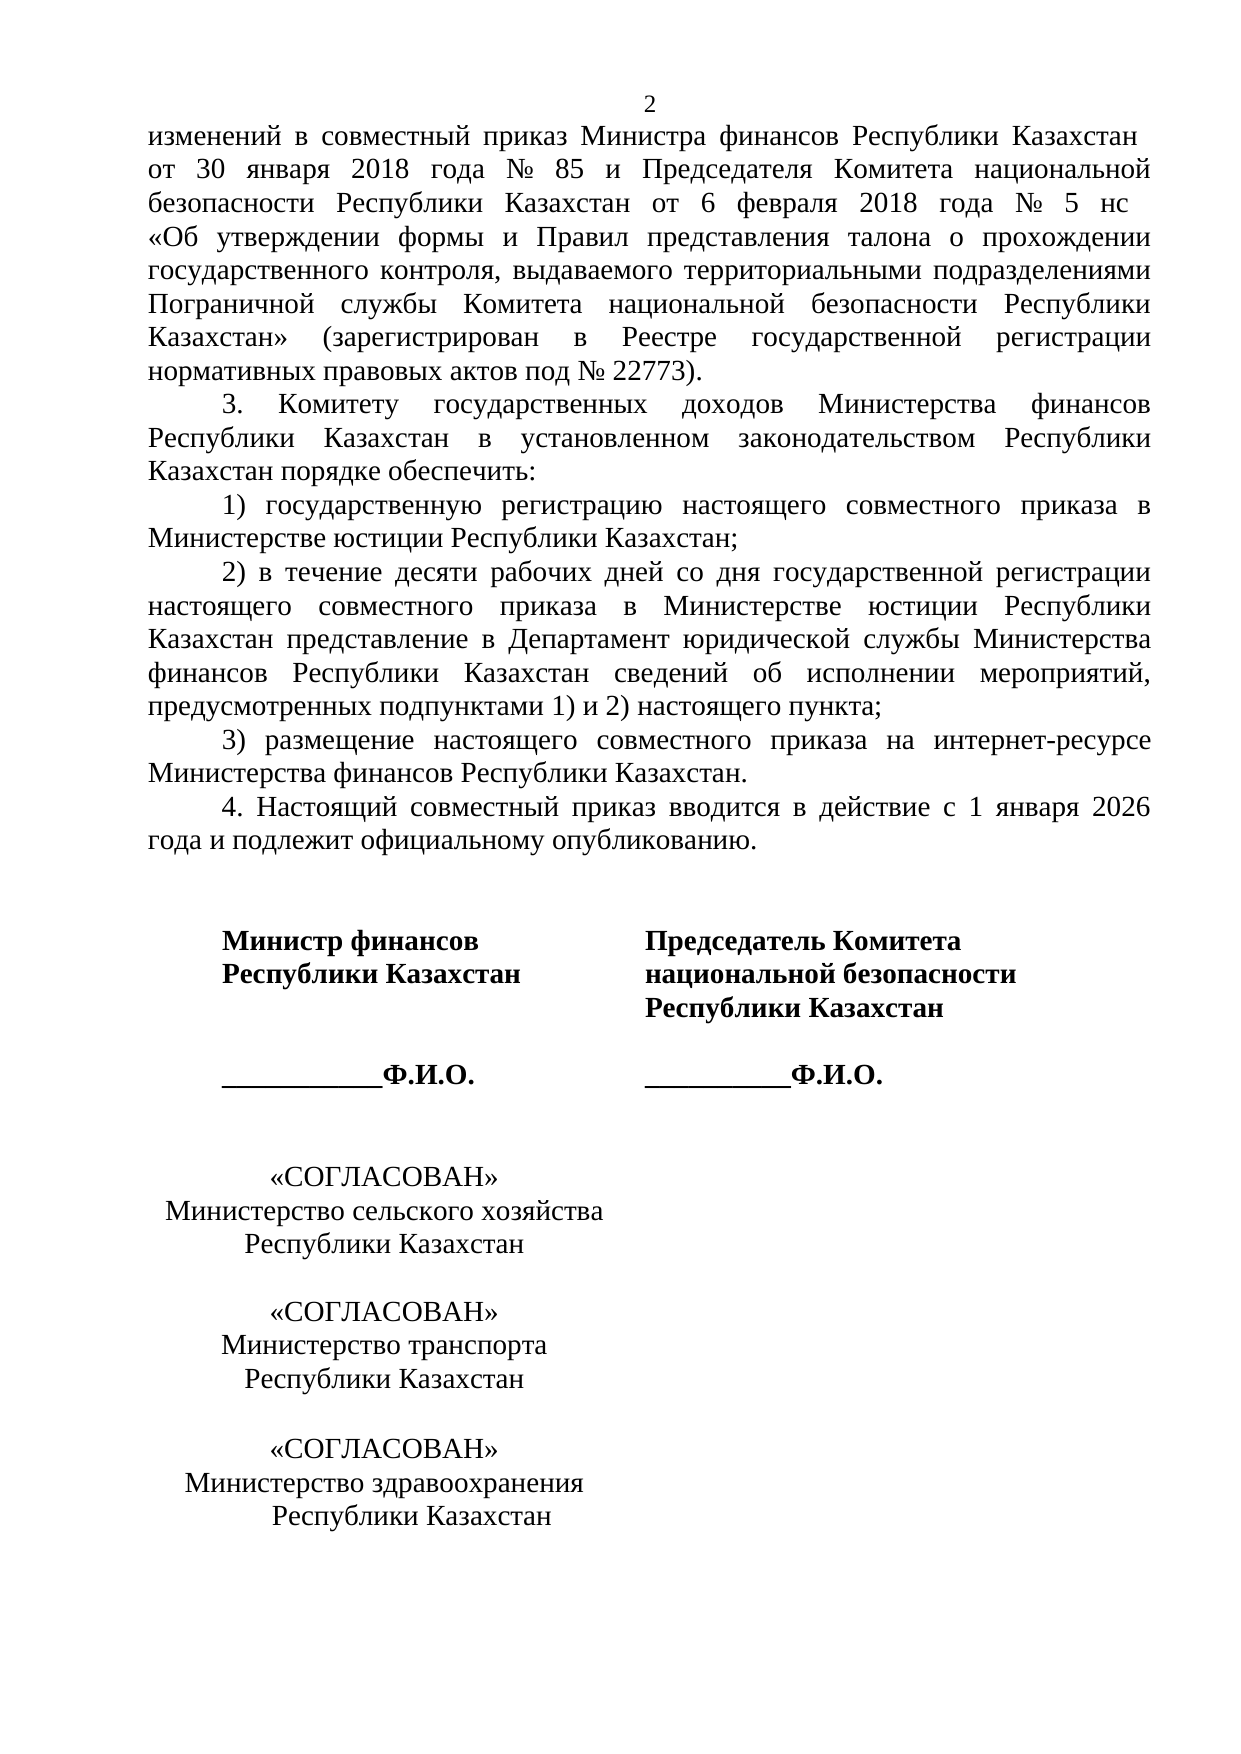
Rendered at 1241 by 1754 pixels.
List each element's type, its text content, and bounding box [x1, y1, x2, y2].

text Республики Казахстан [148, 1227, 620, 1260]
text «СОГЛАСОВАН» [148, 1431, 620, 1465]
text Республики Казахстан [148, 1361, 620, 1394]
table_header Председатель Комитета национальной безопасности Республики Казахстан __________Ф.И.О. [634, 923, 1152, 1124]
text «СОГЛАСОВАН» [148, 1159, 620, 1193]
text 2) в течение десяти рабочих дней со дня государственной регистрации настоящего совместного приказа в Министерстве юстиции Республики Казахстан представление в Департамент юридической службы Министерства финансов Республики Казахстан сведений об исполнении мероприятий, предусмотренных подпунктами 1) и 2) настоящего пункта; [148, 554, 1152, 722]
text Министерство здравоохранения [148, 1465, 620, 1498]
text 1) государственную регистрацию настоящего совместного приказа в Министерстве юстиции Республики Казахстан; [148, 487, 1152, 554]
text Министерство сельского хозяйства [148, 1193, 620, 1227]
text 3. Комитету государственных доходов Министерства финансов Республики Казахстан в установленном законодательством Республики Казахстан порядке обеспечить: [148, 386, 1152, 487]
text Республики Казахстан [148, 1498, 1152, 1532]
text 3) размещение настоящего совместного приказа на интернет-ресурсе Министерства финансов Республики Казахстан. [148, 722, 1152, 789]
text 4. Настоящий совместный приказ вводится в действие с 1 января 2026 года и подлежит официальному опубликованию. [148, 789, 1152, 856]
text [148, 118, 1152, 386]
table_header Министр финансов Республики Казахстан ___________Ф.И.О. [148, 923, 633, 1124]
text «СОГЛАСОВАН» [148, 1294, 620, 1327]
text Министерство транспорта [148, 1327, 620, 1361]
